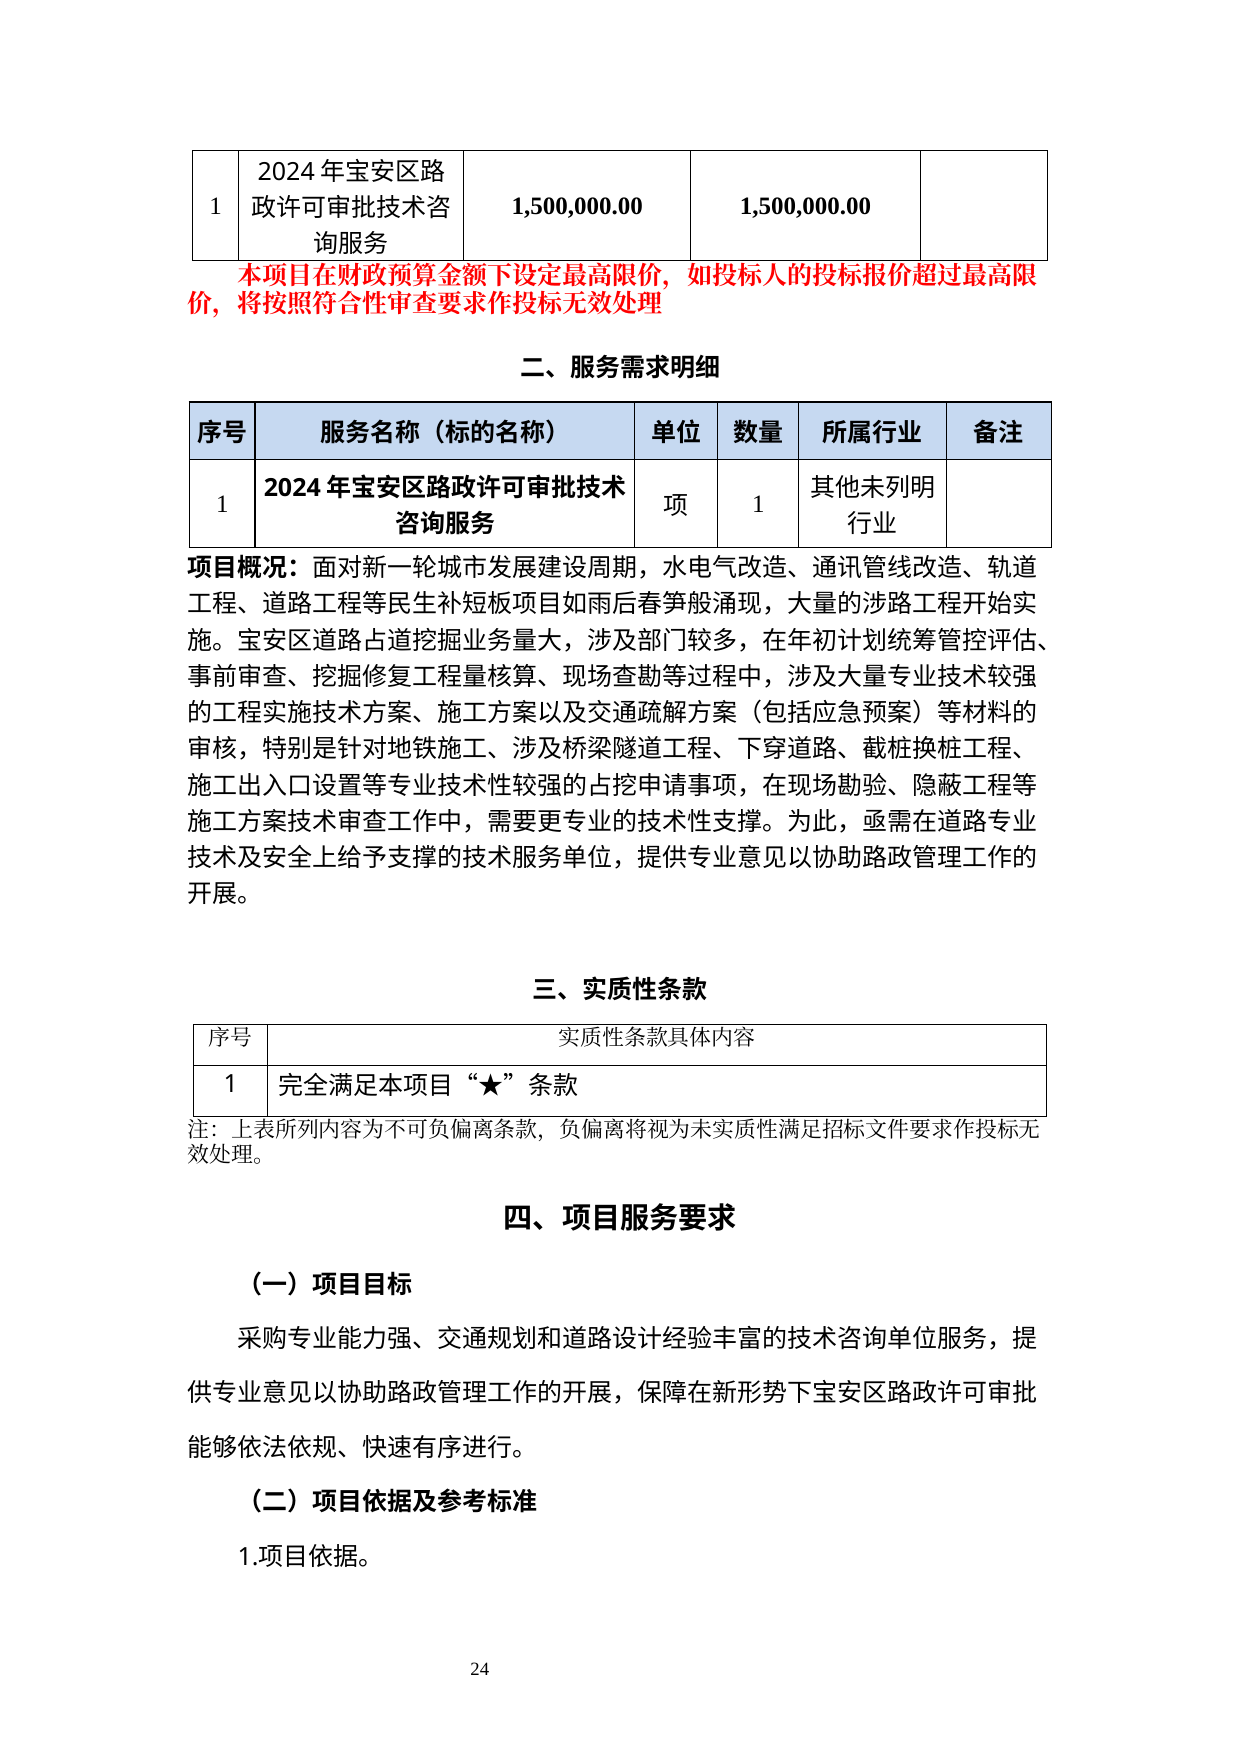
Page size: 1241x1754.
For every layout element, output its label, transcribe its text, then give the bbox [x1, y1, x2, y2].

table_cell 1 [718, 460, 798, 547]
text 三、实质性条款 [187, 970, 1053, 1006]
table_cell 2024年宝安区路政许可审批技术咨询服务 [239, 151, 463, 260]
table_header 序号 [194, 1025, 267, 1064]
text 项目概况：面对新一轮城市发展建设周期，水电气改造、通讯管线改造、轨道工程、道路工程等民生补短板项目如雨后春笋般涌现，大量的涉路工程开始实施。宝安区道路占道挖掘业务量大，涉及部门较多，在年初计划统筹管控评估、事前审查、挖掘修复工程量核算、现场查勘等过程中，涉及大量专业技术较强的工程实施技术方案、施工方案以及交通疏解方案（包括应急预案）等材料的审核，特别是针对地铁施工、涉及桥梁隧道工程、下穿道路、截桩换桩工程、施工出入口设置等专业技术性较强的占挖申请事项，在现场勘验、隐蔽工程等施工方案技术审查工作中，需要更专业的技术性支撑。为此，亟需在道路专业技术及安全上给予支撑的技术服务单位，提供专业意见以协助路政管理工作的开展。 [187, 548, 1053, 910]
table_cell 1 [193, 151, 238, 260]
text 1.项目依据。 [187, 1536, 1053, 1572]
table_cell 完全满足本项目“★”条款 [268, 1066, 1046, 1116]
table_header 数量 [718, 403, 798, 459]
text 本项目在财政预算金额下设定最高限价，如投标人的投标报价超过最高限价，将按照符合性审查要求作投标无效处理 [187, 261, 1053, 318]
table_cell 2024年宝安区路政许可审批技术咨询服务 [256, 460, 634, 547]
table_cell [947, 460, 1051, 547]
text 二、服务需求明细 [187, 347, 1053, 383]
table_cell 1 [194, 1066, 267, 1116]
table_cell 1 [190, 460, 254, 547]
table_cell 1,500,000.00 [464, 151, 690, 260]
table_header 单位 [635, 403, 717, 459]
table_cell 1,500,000.00 [691, 151, 920, 260]
table_header 序号 [190, 403, 254, 459]
table_header 实质性条款具体内容 [268, 1025, 1046, 1064]
table_header 所属行业 [799, 403, 946, 459]
table_cell 其他未列明行业 [799, 460, 946, 547]
text 采购专业能力强、交通规划和道路设计经验丰富的技术咨询单位服务，提供专业意见以协助路政管理工作的开展，保障在新形势下宝安区路政许可审批能够依法依规、快速有序进行。 [187, 1318, 1053, 1463]
text （一）项目目标 [187, 1264, 1053, 1300]
subtitle 四、项目服务要求 [187, 1195, 1053, 1237]
table_cell [921, 151, 1047, 260]
table_header 备注 [947, 403, 1051, 459]
table_header 服务名称（标的名称） [256, 403, 634, 459]
table_cell 项 [635, 460, 717, 547]
text （二）项目依据及参考标准 [187, 1482, 1053, 1518]
text 注：上表所列内容为不可负偏离条款，负偏离将视为未实质性满足招标文件要求作投标无效处理。 [187, 1117, 1053, 1168]
